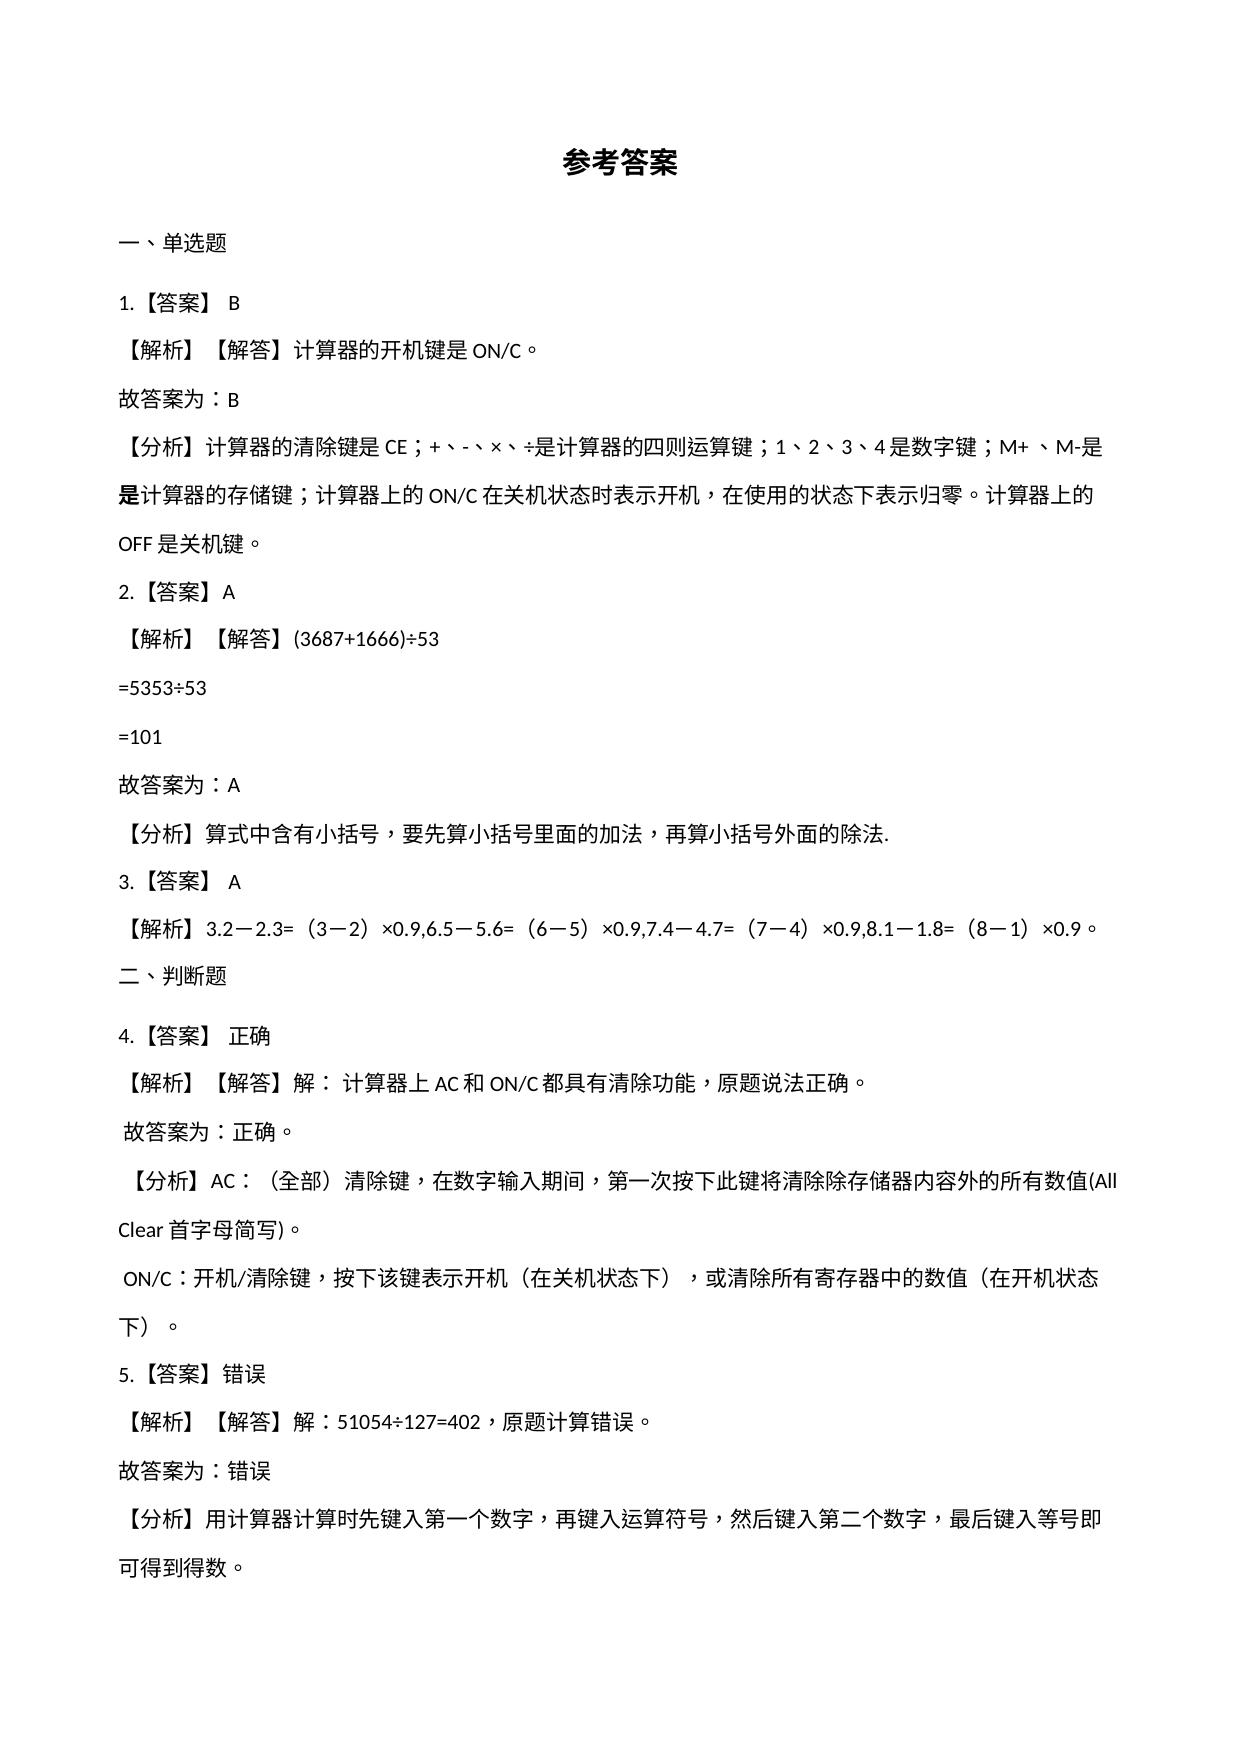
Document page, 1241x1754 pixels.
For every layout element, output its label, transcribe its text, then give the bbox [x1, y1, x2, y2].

text 2.【答案】A [118, 575, 1122, 608]
text 【解析】【解答】解：51054÷127=402，原题计算错误。 故答案为：错误 【分析】用计算器计算时先键入第一个数字，再键入运算符号，然后键入第二个数字，最后键入等号即可得到得数。 [118, 1406, 1122, 1584]
text 二、判断题 [118, 960, 1122, 992]
text 参考答案 [118, 129, 1122, 194]
text 【解析】【解答】解： 计算器上AC和ON/C都具有清除功能，原题说法正确。 故答案为：正确。 【分析】AC：（全部）清除键，在数字输入期间，第一次按下此键将清除除存储器内容外的所有数值(All Clear首字母简写)。 ON/C：开机/清除键，按下该键表示开机（在关机状态下），或清除所有寄存器中的数值（在开机状态下）。 [118, 1067, 1122, 1343]
text 【解析】【解答】(3687+1666)÷53 =5353÷53 =101 故答案为：A 【分析】算式中含有小括号，要先算小括号里面的加法，再算小括号外面的除法. [118, 622, 1122, 850]
text 【解析】3.2－2.3=（3－2）×0.9,6.5－5.6=（6－5）×0.9,7.4－4.7=（7－4）×0.9,8.1－1.8=（8－1）×0.9。 [118, 912, 1122, 945]
text 【分析】计算器的清除键是CE；+、-、×、÷是计算器的四则运算键；1、2、3、4是数字键；M+ 、M-是是计算器的存储键；计算器上的ON/C在关机状态时表示开机，在使用的状态下表示归零。计算器上的OFF是关机键。 [118, 430, 1122, 560]
text 3.【答案】 A [118, 865, 1122, 897]
text 5.【答案】错误 [118, 1358, 1122, 1391]
text 一、单选题 [118, 227, 1122, 259]
text 1.【答案】 B [118, 287, 1122, 319]
text 4.【答案】 正确 [118, 1019, 1122, 1052]
text 【解析】【解答】计算器的开机键是ON/C。 故答案为：B [118, 334, 1122, 415]
